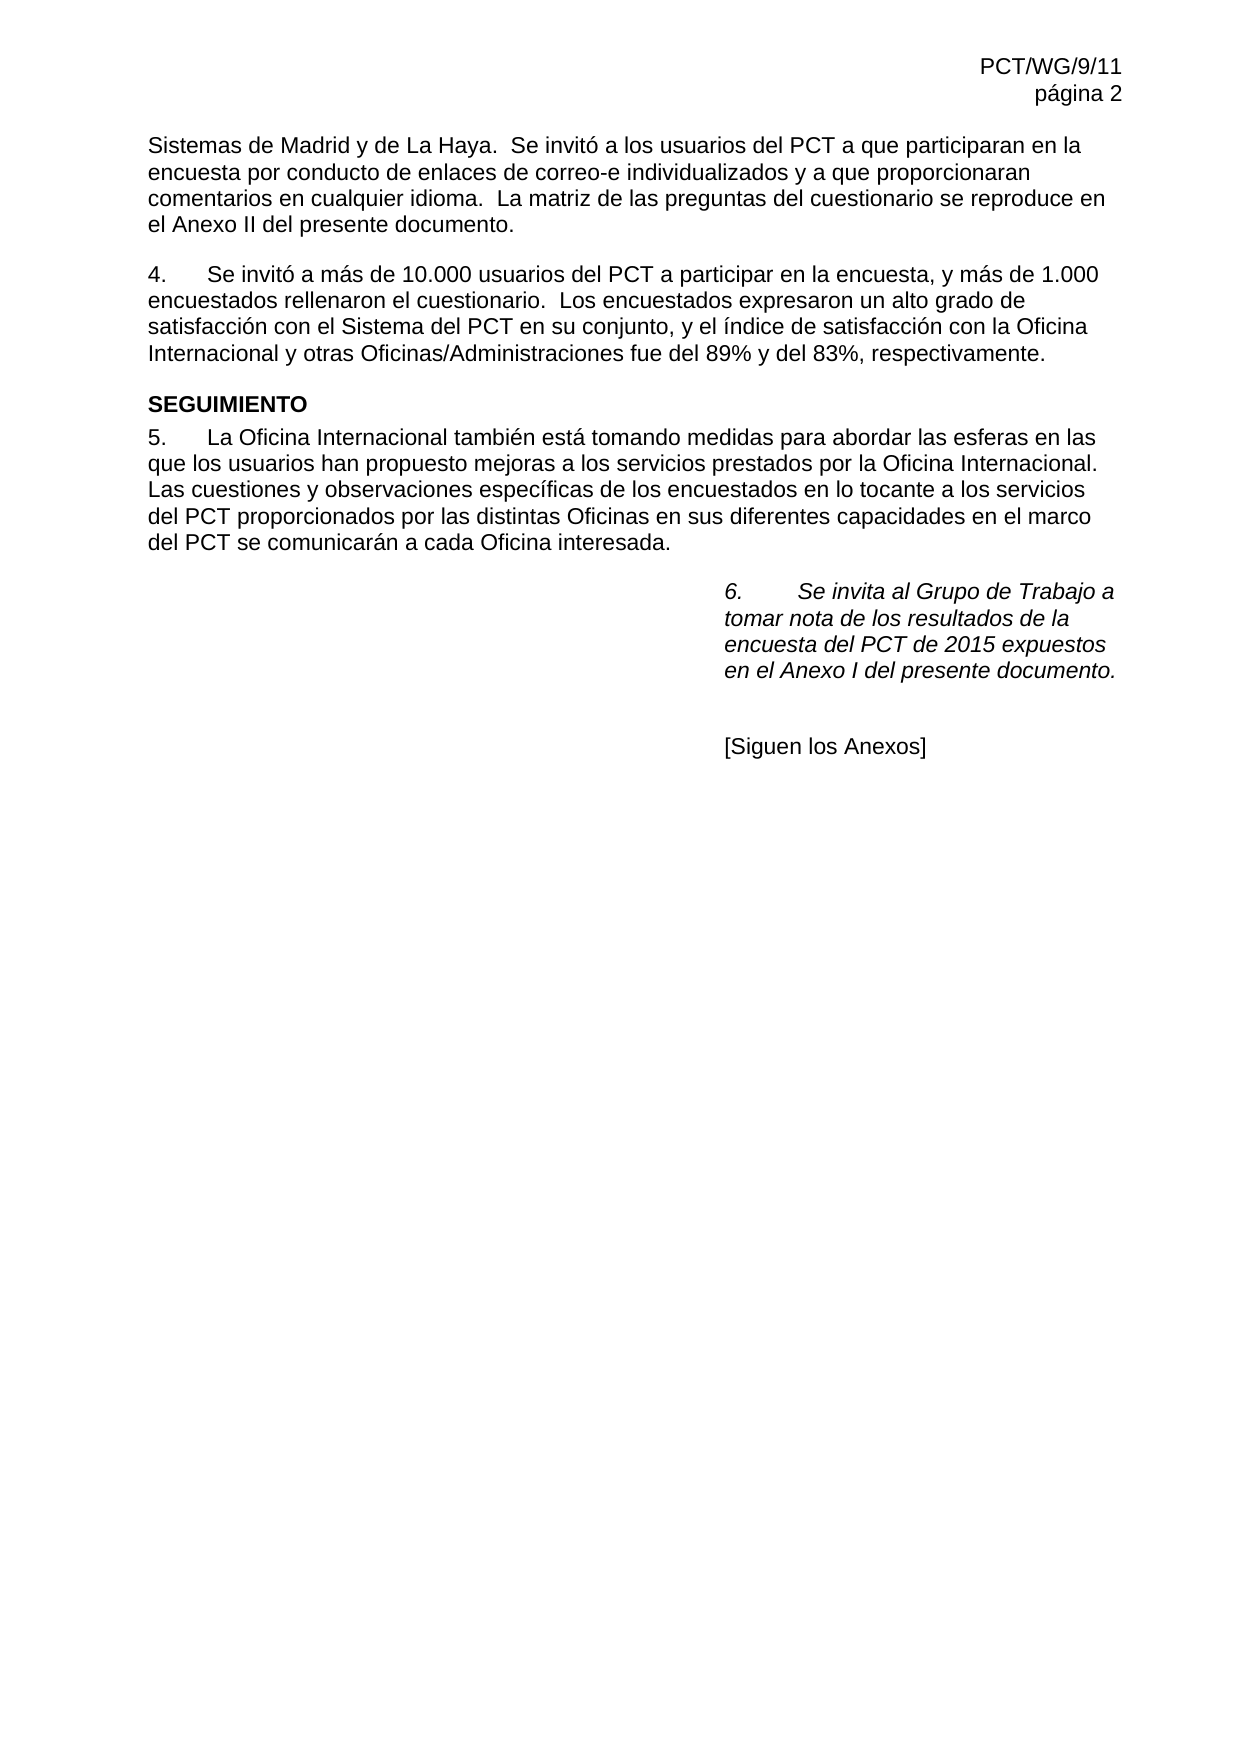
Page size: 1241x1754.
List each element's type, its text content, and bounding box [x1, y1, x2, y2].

list [Siguen los Anexos] [724, 733, 1122, 759]
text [148, 132, 1122, 238]
subtitle SEGUIMIENTO [148, 391, 1122, 417]
text Se invitó a más de 10.000 usuarios del PCT a participar en la encuesta, y más de 1.000 encuestados rellenaron el cuestionario. Los encuestados expresaron un alto grado de satisfacción con el Sistema del PCT en su conjunto, y el índice de satisfacción con la Oficina Internacional y otras Oficinas/Administraciones fue del 89% y del 83%, respectivamente. [148, 261, 1122, 366]
text Se invita al Grupo de Trabajo a tomar nota de los resultados de la encuesta del PCT de 2015 expuestos en el Anexo I del presente documento. [724, 578, 1122, 684]
text La Oficina Internacional también está tomando medidas para abordar las esferas en las que los usuarios han propuesto mejoras a los servicios prestados por la Oficina Internacional. Las cuestiones y observaciones específicas de los encuestados en lo tocante a los servicios del PCT proporcionados por las distintas Oficinas en sus diferentes capacidades en el marco del PCT se comunicarán a cada Oficina interesada. [148, 423, 1122, 555]
